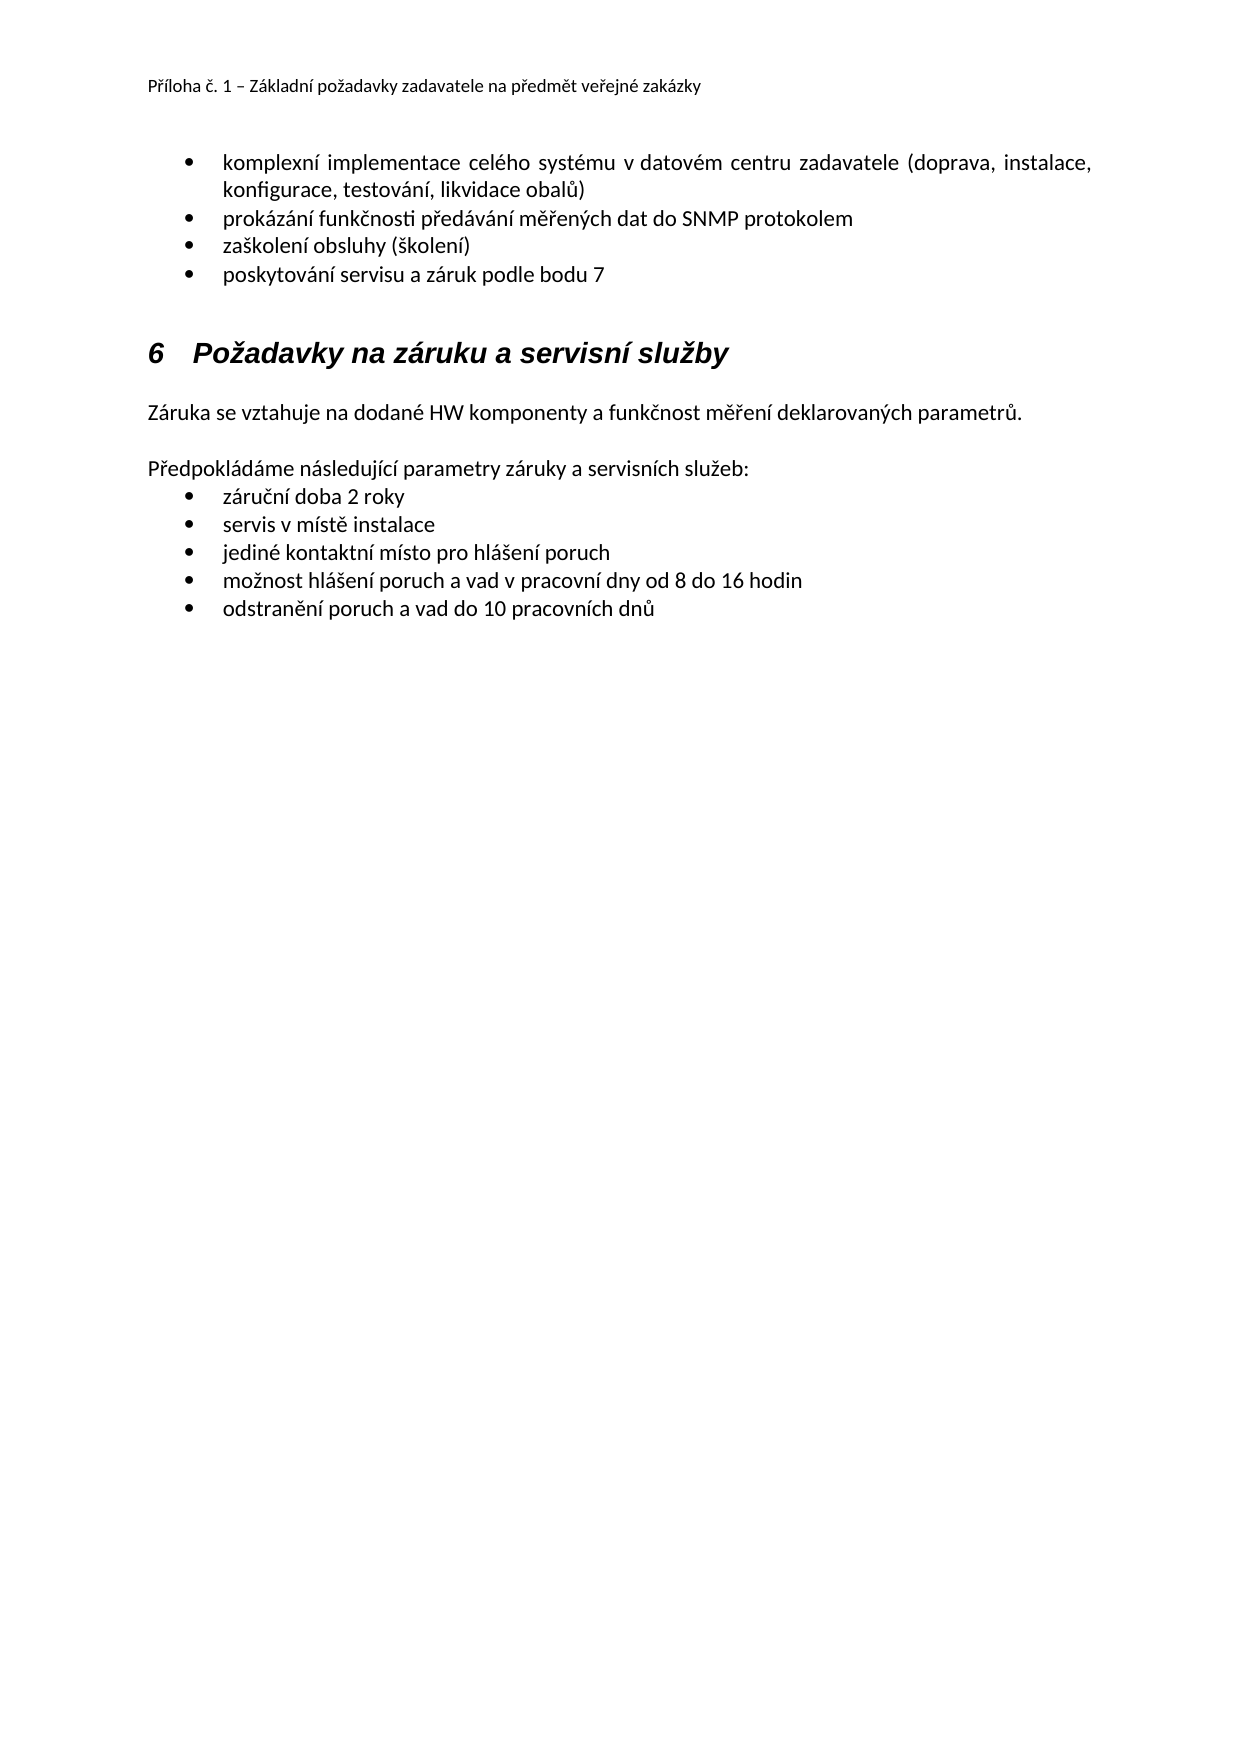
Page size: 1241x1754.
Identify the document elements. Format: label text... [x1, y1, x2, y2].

text Předpokládáme následující parametry záruky a servisních služeb: [148, 454, 1093, 482]
list jediné kontaktní místo pro hlášení poruch [185, 538, 1093, 566]
list možnost hlášení poruch a vad v pracovní dny od 8 do 16 hodin [185, 566, 1093, 594]
list záruční doba 2 roky [185, 482, 1093, 510]
list odstranění poruch a vad do 10 pracovních dnů [185, 594, 1093, 622]
list servis v místě instalace [185, 510, 1093, 538]
subtitle Požadavky na záruku a servisní služby [148, 337, 1093, 370]
text Záruka se vztahuje na dodané HW komponenty a funkčnost měření deklarovaných parametrů. [148, 398, 1093, 426]
list komplexní implementace celého systému v datovém centru zadavatele (doprava, instalace, konfigurace, testování, likvidace obalů) [185, 148, 1093, 204]
list prokázání funkčnosti předávání měřených dat do SNMP protokolem [185, 204, 1093, 232]
list zaškolení obsluhy (školení) [185, 232, 1093, 260]
list poskytování servisu a záruk podle bodu 7 [185, 260, 1093, 288]
